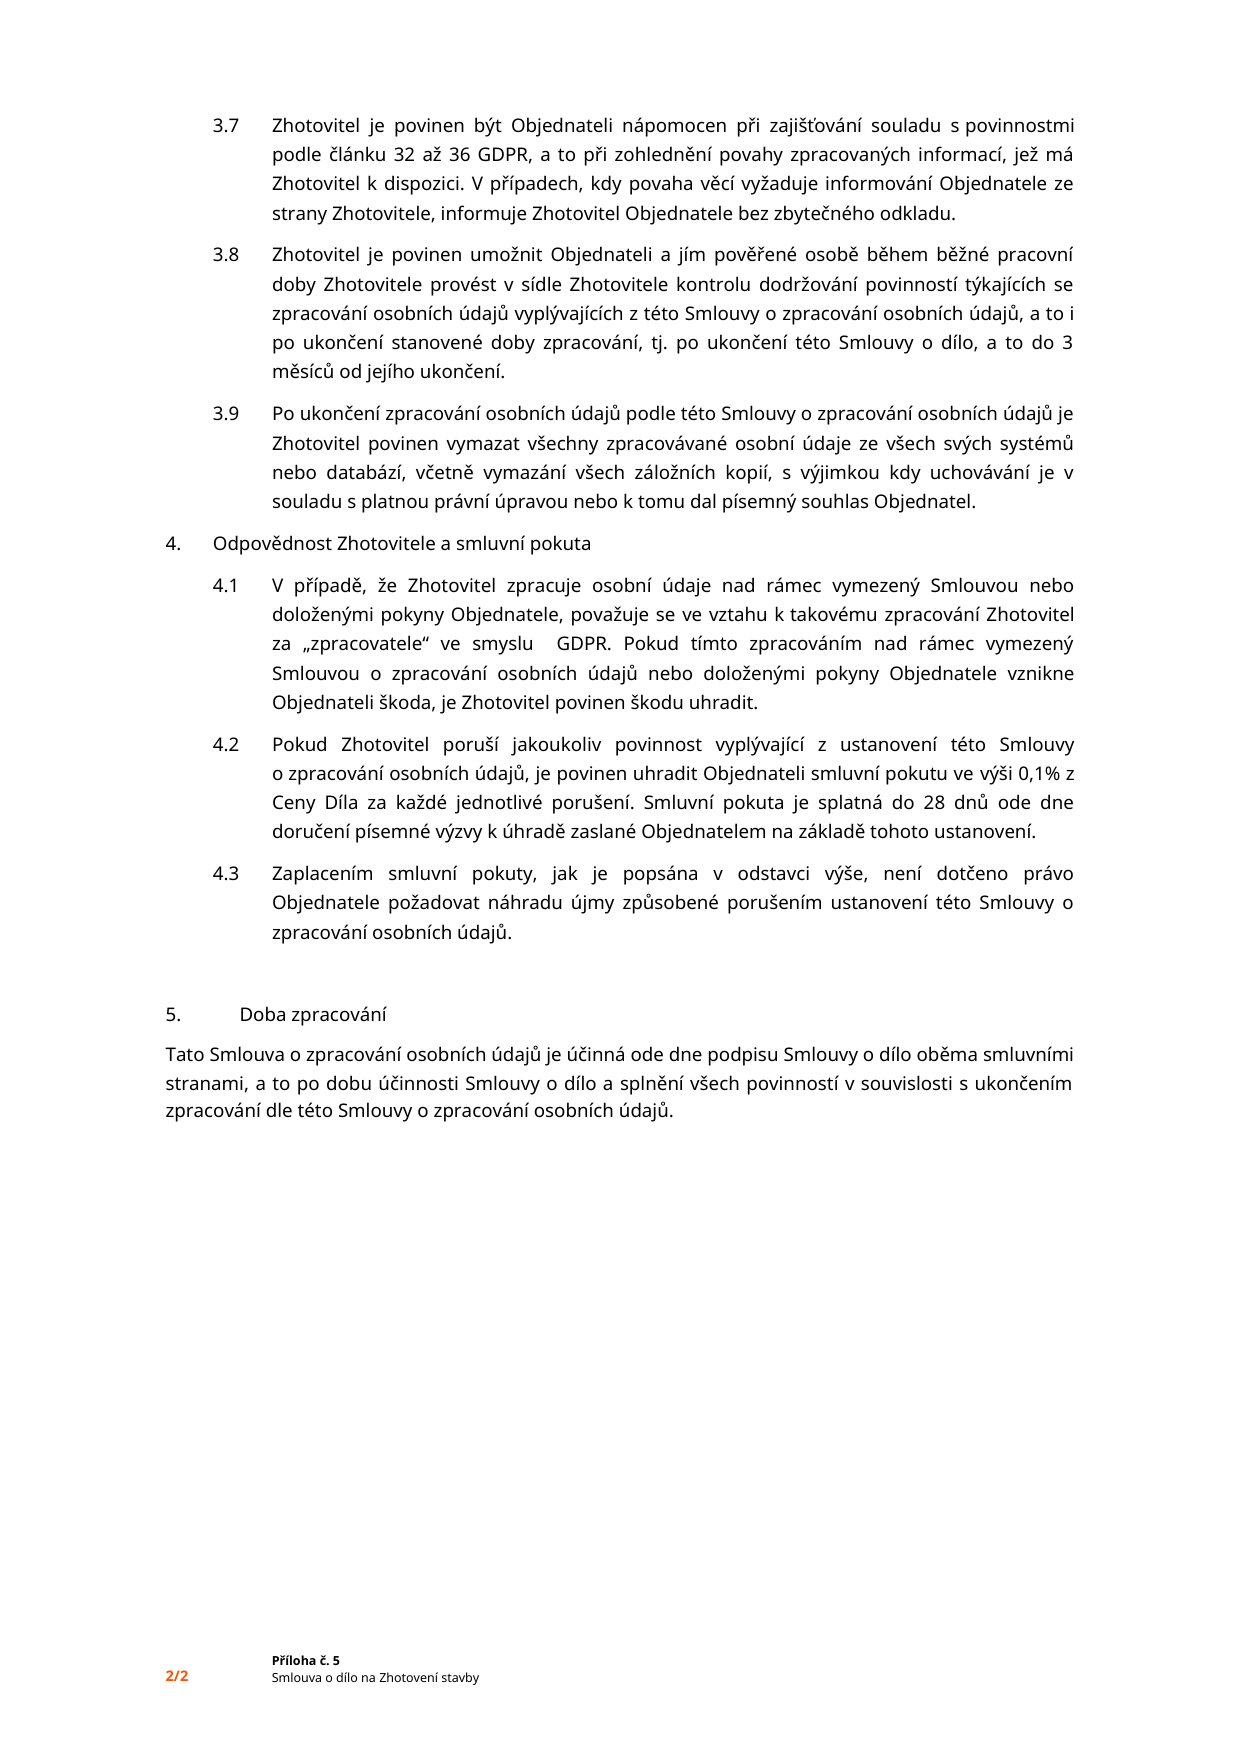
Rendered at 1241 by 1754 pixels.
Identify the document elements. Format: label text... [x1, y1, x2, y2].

text 5. Doba zpracování [165, 1001, 1075, 1027]
text V případě, že Zhotovitel zpracuje osobní údaje nad rámec vymezený Smlouvou nebo doloženými pokyny Objednatele, považuje se ve vztahu k takovému zpracování Zhotovitel za „zpracovatele“ ve smyslu GDPR. Pokud tímto zpracováním nad rámec vymezený Smlouvou o zpracování osobních údajů nebo doloženými pokyny Objednatele vznikne Objednateli škoda, je Zhotovitel povinen škodu uhradit. [213, 572, 1075, 714]
text Zhotovitel je povinen být Objednateli nápomocen při zajišťování souladu s povinnostmi podle článku 32 až 36 GDPR, a to při zohlednění povahy zpracovaných informací, jež má Zhotovitel k dispozici. V případech, kdy povaha věcí vyžaduje informování Objednatele ze strany Zhotovitele, informuje Zhotovitel Objednatele bez zbytečného odkladu. [213, 112, 1075, 226]
text Po ukončení zpracování osobních údajů podle této Smlouvy o zpracování osobních údajů je Zhotovitel povinen vymazat všechny zpracovávané osobní údaje ze všech svých systémů nebo databází, včetně vymazání všech záložních kopií, s výjimkou kdy uchovávání je v souladu s platnou právní úpravou nebo k tomu dal písemný souhlas Objednatel. [213, 401, 1075, 514]
text Zhotovitel je povinen umožnit Objednateli a jím pověřené osobě během běžné pracovní doby Zhotovitele provést v sídle Zhotovitele kontrolu dodržování povinností týkajících se zpracování osobních údajů vyplývajících z této Smlouvy o zpracování osobních údajů, a to i po ukončení stanovené doby zpracování, tj. po ukončení této Smlouvy o dílo, a to do 3 měsíců od jejího ukončení. [213, 242, 1075, 384]
text Pokud Zhotovitel poruší jakoukoliv povinnost vyplývající z ustanovení této Smlouvy o zpracování osobních údajů, je povinen uhradit Objednateli smluvní pokutu ve výši 0,1% z Ceny Díla za každé jednotlivé porušení. Smluvní pokuta je splatná do 28 dnů ode dne doručení písemné výzvy k úhradě zaslané Objednatelem na základě tohoto ustanovení. [213, 731, 1075, 844]
text Tato Smlouva o zpracování osobních údajů je účinná ode dne podpisu Smlouvy o dílo oběma smluvními stranami, a to po dobu účinnosti Smlouvy o dílo a splnění všech povinností v souvislosti s ukončením zpracování dle této Smlouvy o zpracování osobních údajů. [165, 1042, 1075, 1123]
text Zaplacením smluvní pokuty, jak je popsána v odstavci výše, není dotčeno právo Objednatele požadovat náhradu újmy způsobené porušením ustanovení této Smlouvy o zpracování osobních údajů. [213, 860, 1075, 944]
text Odpovědnost Zhotovitele a smluvní pokuta [165, 530, 1075, 556]
